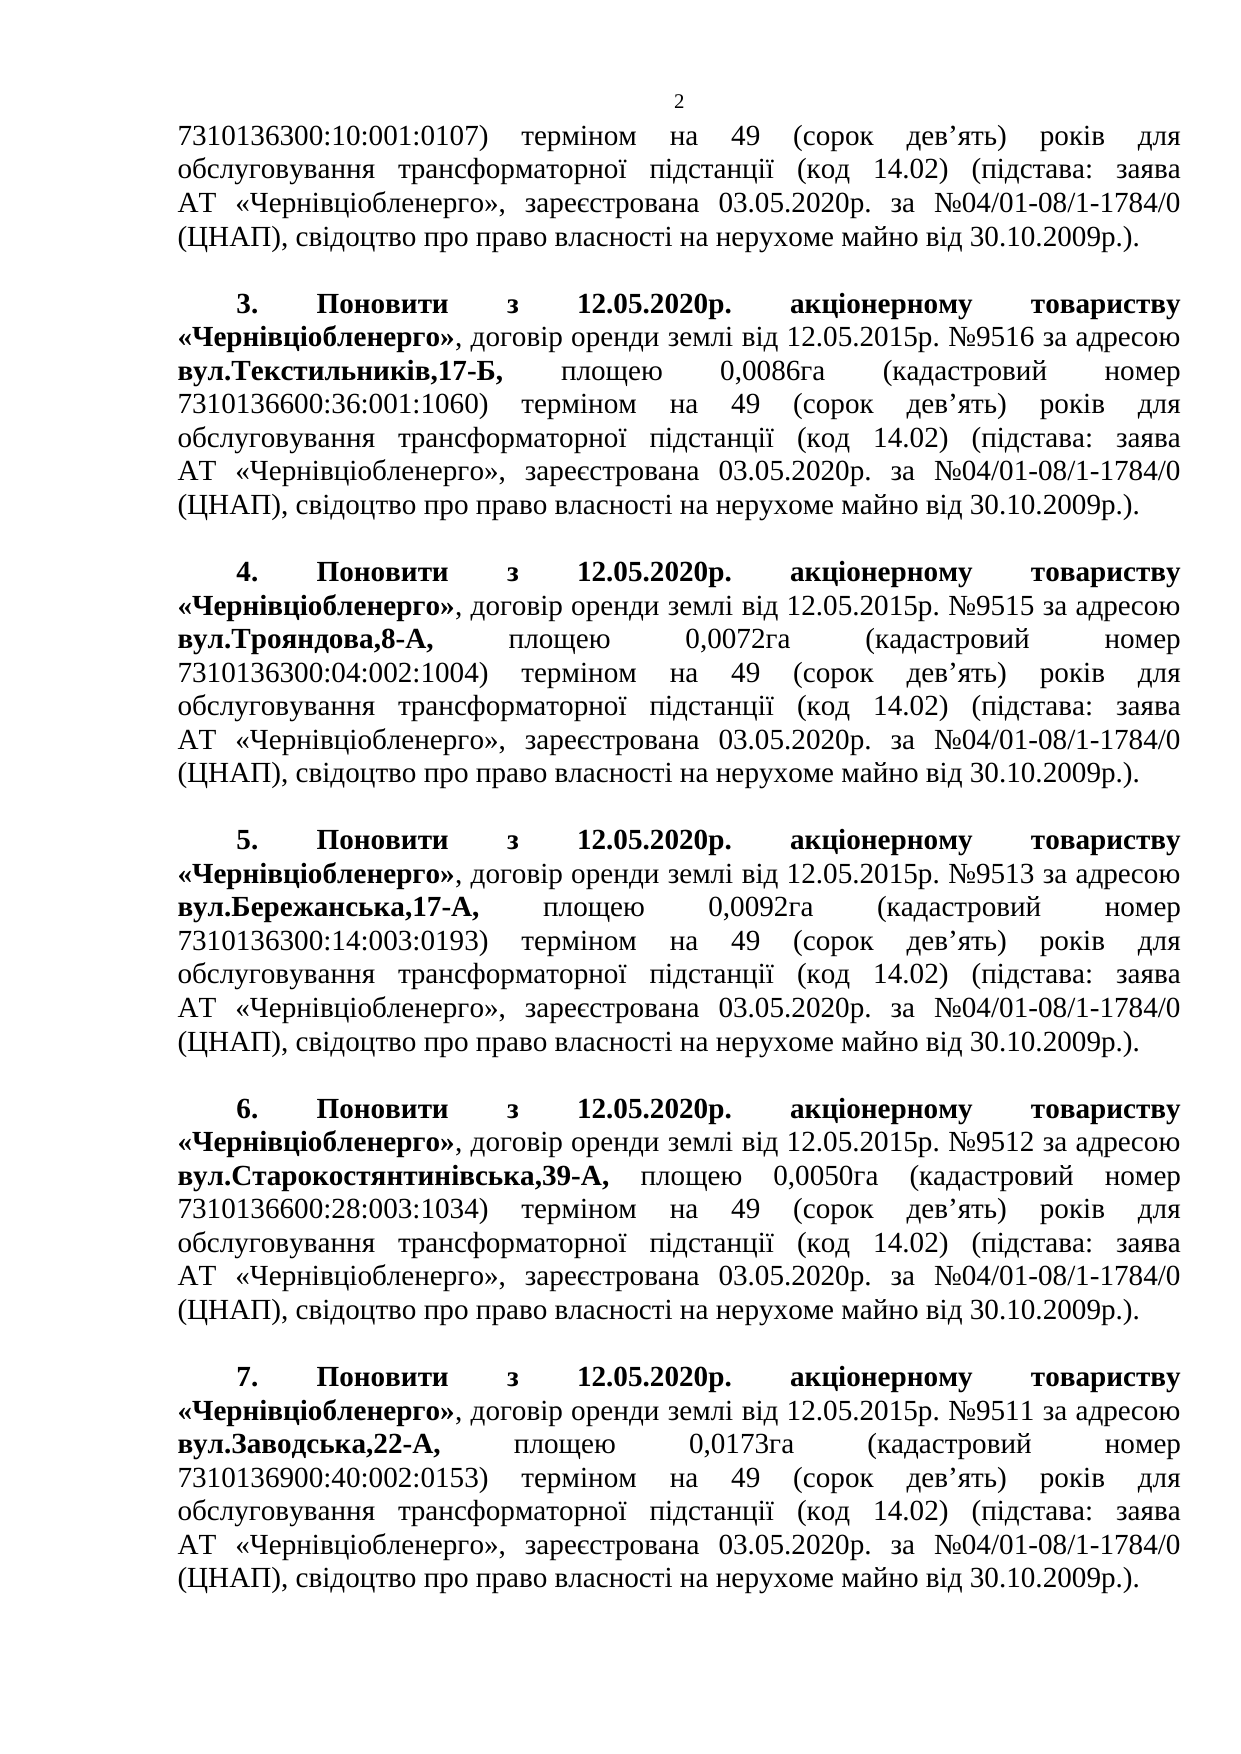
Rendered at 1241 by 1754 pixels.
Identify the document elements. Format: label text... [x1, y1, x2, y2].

text 5. Поновити з 12.05.2020р. акціонерному товариству «Чернівціобленерго», договір оренди землі від 12.05.2015р. №9513 за адресою вул.Бережанська,17-А, площею 0,0092га (кадастровий номер 7310136300:14:003:0193) терміном на 49 (сорок дев’ять) років для обслуговування трансформаторної підстанції (код 14.02) (підстава: заява АТ «Чернівціобленерго», зареєстрована 03.05.2020р. за №04/01-08/1-1784/0 (ЦНАП), свідоцтво про право власності на нерухоме майно від 30.10.2009р.). [177, 822, 1181, 1057]
text 7. Поновити з 12.05.2020р. акціонерному товариству «Чернівціобленерго», договір оренди землі від 12.05.2015р. №9511 за адресою вул.Заводська,22-А, площею 0,0173га (кадастровий номер 7310136900:40:002:0153) терміном на 49 (сорок дев’ять) років для обслуговування трансформаторної підстанції (код 14.02) (підстава: заява АТ «Чернівціобленерго», зареєстрована 03.05.2020р. за №04/01-08/1-1784/0 (ЦНАП), свідоцтво про право власності на нерухоме майно від 30.10.2009р.). [177, 1359, 1181, 1594]
text 6. Поновити з 12.05.2020р. акціонерному товариству «Чернівціобленерго», договір оренди землі від 12.05.2015р. №9512 за адресою вул.Старокостянтинівська,39-А, площею 0,0050га (кадастровий номер 7310136600:28:003:1034) терміном на 49 (сорок дев’ять) років для обслуговування трансформаторної підстанції (код 14.02) (підстава: заява АТ «Чернівціобленерго», зареєстрована 03.05.2020р. за №04/01-08/1-1784/0 (ЦНАП), свідоцтво про право власності на нерухоме майно від 30.10.2009р.). [177, 1091, 1181, 1326]
text 4. Поновити з 12.05.2020р. акціонерному товариству «Чернівціобленерго», договір оренди землі від 12.05.2015р. №9515 за адресою вул.Трояндова,8-А, площею 0,0072га (кадастровий номер 7310136300:04:002:1004) терміном на 49 (сорок дев’ять) років для обслуговування трансформаторної підстанції (код 14.02) (підстава: заява АТ «Чернівціобленерго», зареєстрована 03.05.2020р. за №04/01-08/1-1784/0 (ЦНАП), свідоцтво про право власності на нерухоме майно від 30.10.2009р.). [177, 554, 1181, 789]
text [177, 118, 1181, 252]
text 3. Поновити з 12.05.2020р. акціонерному товариству «Чернівціобленерго», договір оренди землі від 12.05.2015р. №9516 за адресою вул.Текстильників,17-Б, площею 0,0086га (кадастровий номер 7310136600:36:001:1060) терміном на 49 (сорок дев’ять) років для обслуговування трансформаторної підстанції (код 14.02) (підстава: заява АТ «Чернівціобленерго», зареєстрована 03.05.2020р. за №04/01-08/1-1784/0 (ЦНАП), свідоцтво про право власності на нерухоме майно від 30.10.2009р.). [177, 286, 1181, 521]
